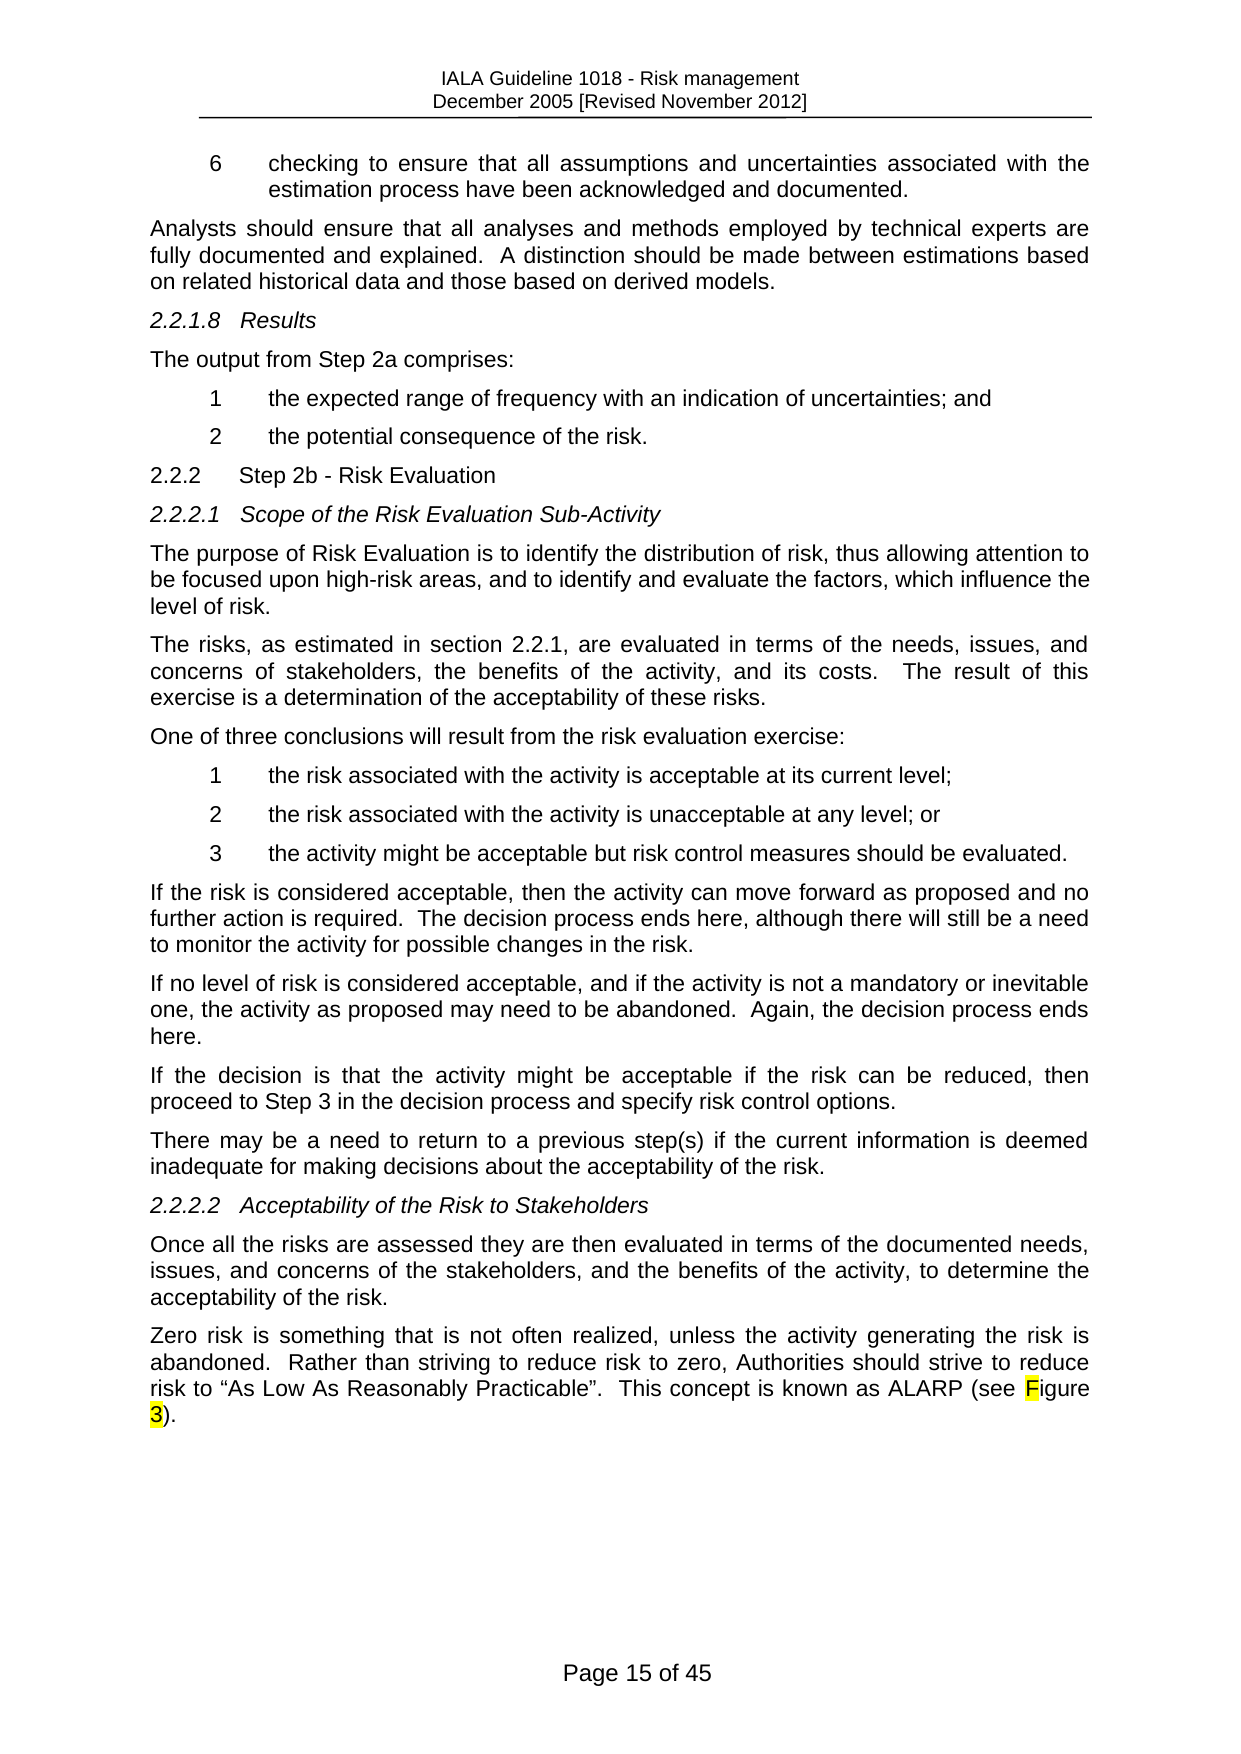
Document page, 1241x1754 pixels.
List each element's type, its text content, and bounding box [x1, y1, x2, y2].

text If the risk is considered acceptable, then the activity can move forward as proposed and no further action is required. The decision process ends here, although there will still be a need to monitor the activity for possible changes in the risk. [150, 878, 1090, 957]
text If no level of risk is considered acceptable, and if the activity is not a mandatory or inevitable one, the activity as proposed may need to be abandoned. Again, the decision process ends here. [150, 970, 1090, 1049]
text Zero risk is something that is not often realized, unless the activity generating the risk is abandoned. Rather than striving to reduce risk to zero, Authorities should strive to reduce risk to “As Low As Reasonably Practicable”. This concept is known as ALARP (see Figure 3). [150, 1322, 1090, 1428]
list checking to ensure that all assumptions and uncertainties associated with the estimation process have been acknowledged and documented. [209, 150, 1090, 203]
text If the decision is that the activity might be acceptable if the risk can be reduced, then proceed to Step 3 in the decision process and specify risk control options. [150, 1062, 1090, 1114]
text Analysts should ensure that all analyses and methods employed by technical experts are fully documented and explained. A distinction should be made between estimations based on related historical data and those based on derived models. [150, 215, 1090, 294]
list the activity might be acceptable but risk control measures should be evaluated. [209, 839, 1090, 866]
list the potential consequence of the risk. [209, 423, 1090, 450]
text There may be a need to return to a previous step(s) if the current information is deemed inadequate for making decisions about the acceptability of the risk. [150, 1127, 1090, 1179]
subtitle Results [150, 307, 1090, 333]
subtitle Scope of the Risk Evaluation Sub-Activity [150, 501, 1090, 527]
text The purpose of Risk Evaluation is to identify the distribution of risk, thus allowing attention to be focused upon high-risk areas, and to identify and evaluate the factors, which influence the level of risk. [150, 540, 1090, 619]
list the risk associated with the activity is acceptable at its current level; [209, 762, 1090, 788]
list the risk associated with the activity is unacceptable at any level; or [209, 801, 1090, 827]
list the expected range of frequency with an indication of uncertainties; and [209, 384, 1090, 411]
subtitle Step 2b - Risk Evaluation [150, 462, 1090, 488]
text The risks, as estimated in section 2.2.1, are evaluated in terms of the needs, issues, and concerns of stakeholders, the benefits of the activity, and its costs. The result of this exercise is a determination of the acceptability of these risks. [150, 631, 1090, 711]
subtitle Acceptability of the Risk to Stakeholders [150, 1192, 1090, 1218]
text The output from Step 2a comprises: [150, 346, 1090, 372]
text One of three conclusions will result from the risk evaluation exercise: [150, 723, 1090, 749]
text Once all the risks are assessed they are then evaluated in terms of the documented needs, issues, and concerns of the stakeholders, and the benefits of the activity, to determine the acceptability of the risk. [150, 1231, 1090, 1310]
